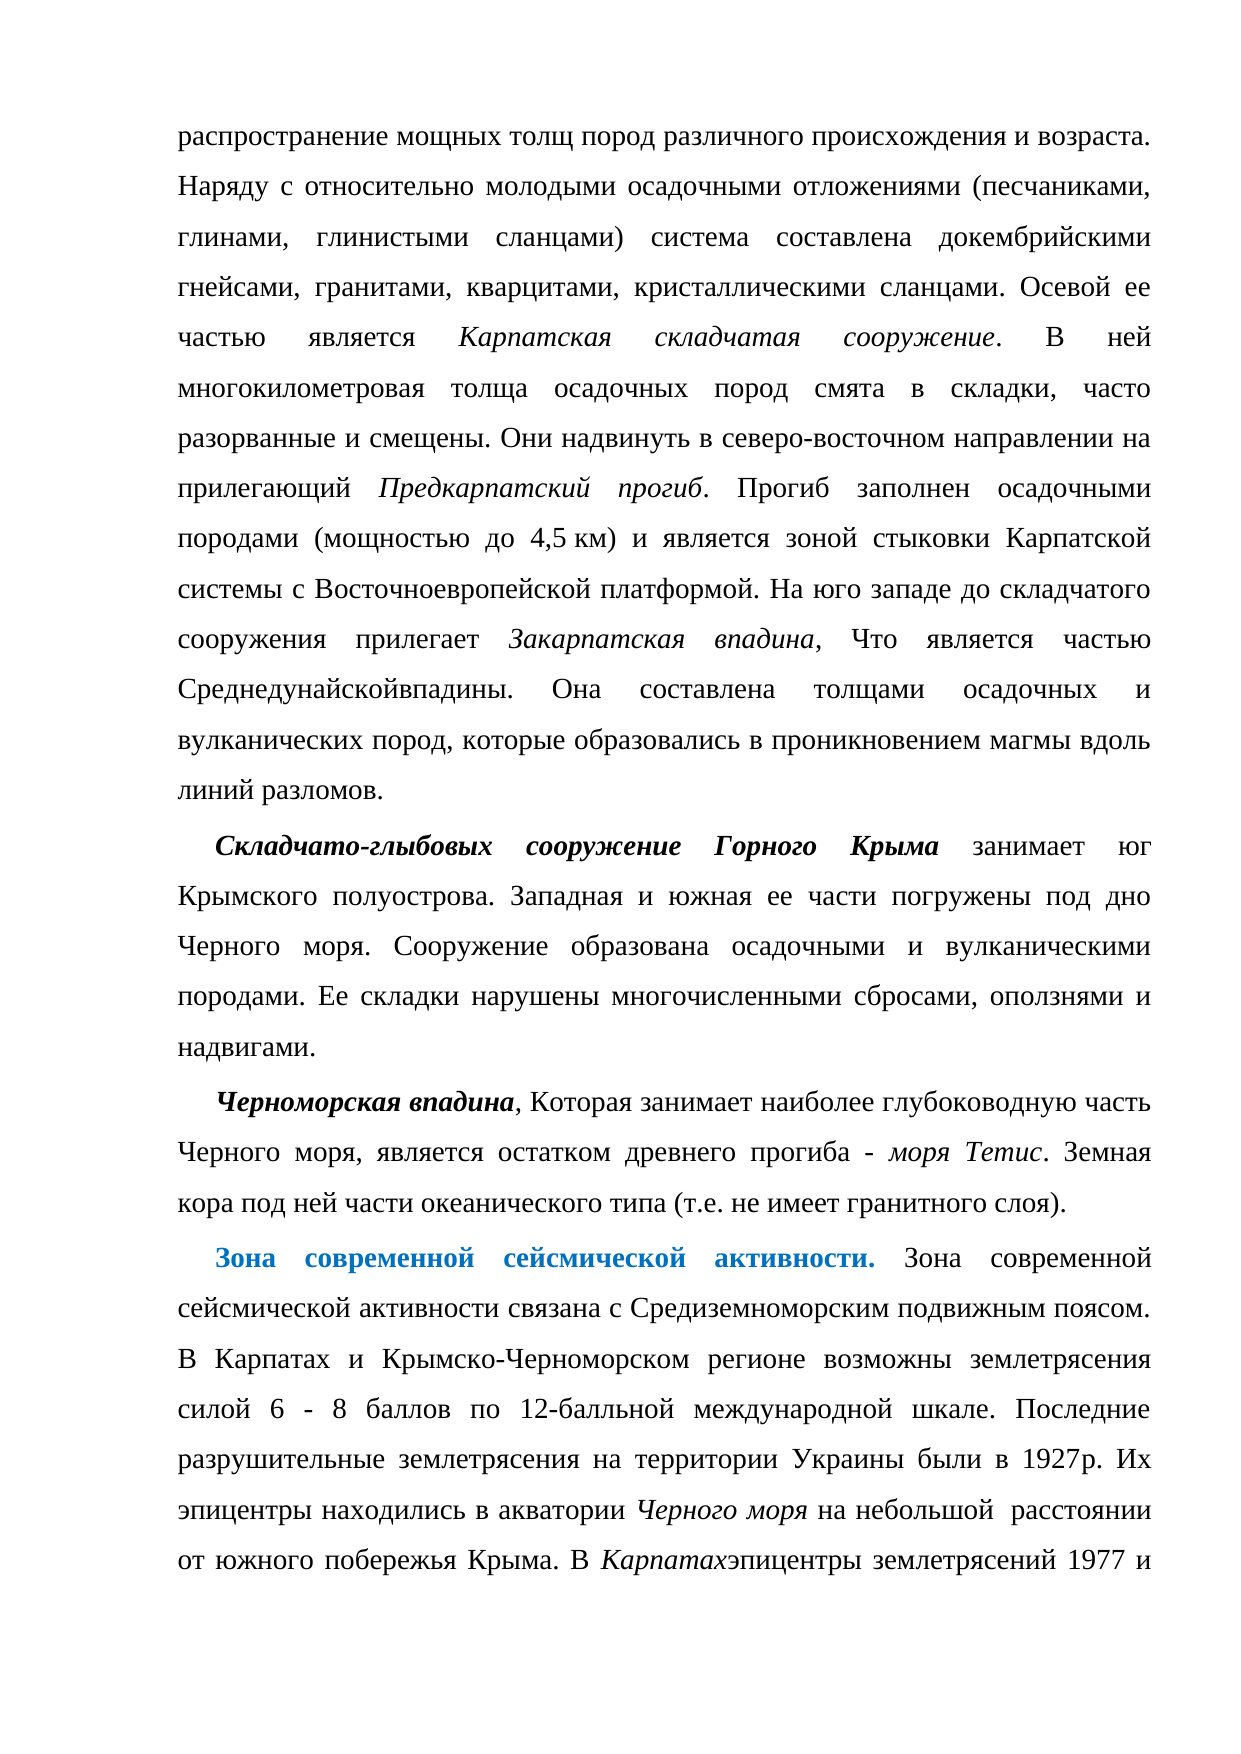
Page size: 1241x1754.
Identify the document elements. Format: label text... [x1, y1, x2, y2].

text Складчато-глыбовых сооружение Горного Крыма занимает юг Крымского полуострова. Западная и южная ее части погружены под дно Черного моря. Сооружение образована осадочными и вулканическими породами. Ее складки нарушены многочисленными сбросами, оползнями и надвигами. [177, 828, 1152, 1062]
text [177, 1240, 1152, 1576]
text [177, 118, 1152, 806]
text Черноморская впадина, Которая занимает наиболее глубоководную часть Черного моря, является остатком древнего прогиба - моря Тетис. Земная кора под ней части океанического типа (т.е. не имеет гранитного слоя). [177, 1084, 1152, 1218]
